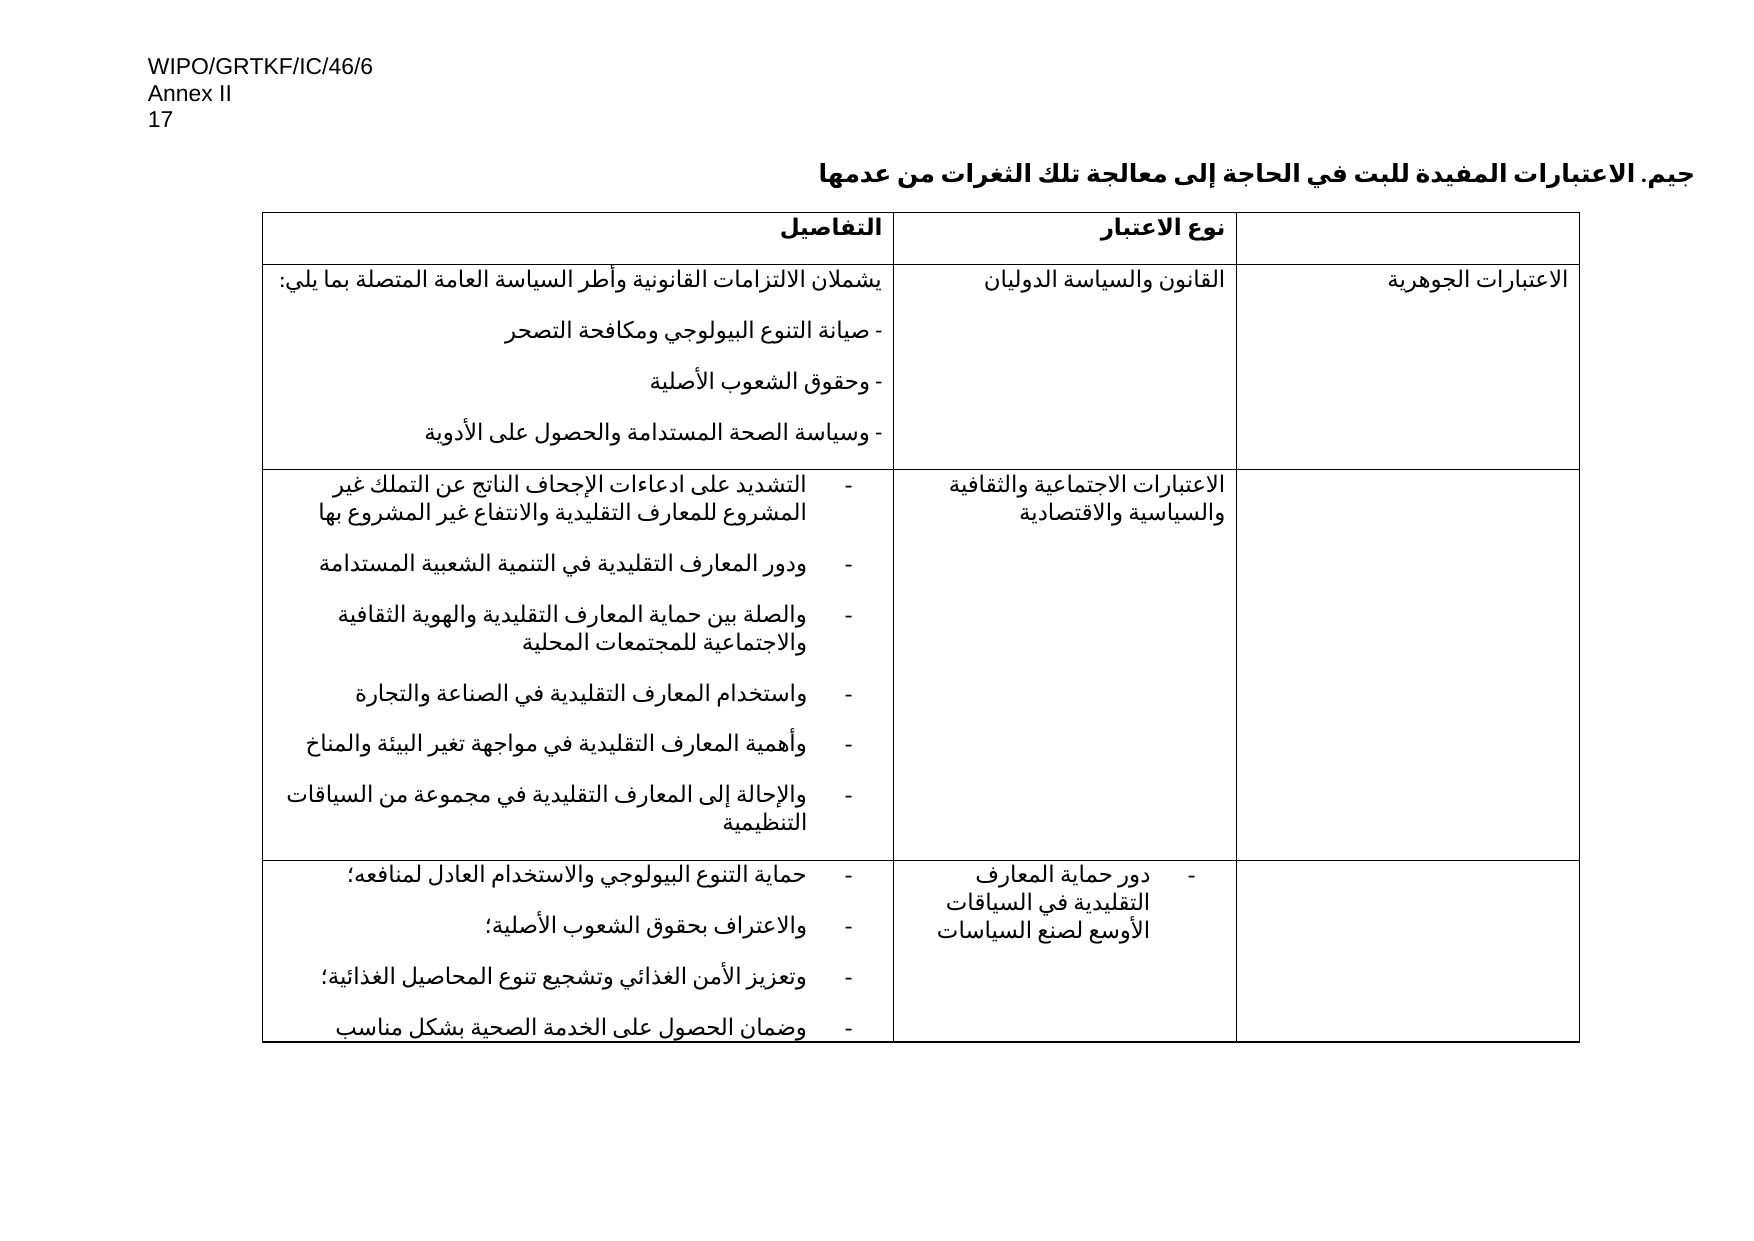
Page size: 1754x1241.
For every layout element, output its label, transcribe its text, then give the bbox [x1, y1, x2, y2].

table_cell القانون والسياسة الدوليان [894, 265, 1236, 469]
table_header [1237, 213, 1579, 264]
table_cell [1237, 861, 1579, 1041]
table_cell التشديد على ادعاءات الإجحاف الناتج عن التملك غير المشروع للمعارف التقليدية والانتفاع غير المشروع بها ودور المعارف التقليدية في التنمية الشعبية المستدامة والصلة بين حماية المعارف التقليدية والهوية الثقافية والاجتماعية للمجتمعات المحلية واستخدام المعارف التقليدية في الصناعة والتجارة وأهمية المعارف التقليدية في مواجهة تغير البيئة والمناخ والإحالة إلى المعارف التقليدية في مجموعة من السياقات التنظيمية [263, 470, 893, 859]
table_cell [263, 861, 893, 1041]
table_cell الاعتبارات الاجتماعية والثقافية والسياسية والاقتصادية [894, 470, 1236, 859]
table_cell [894, 861, 1236, 1041]
table_cell الاعتبارات الجوهرية [1237, 265, 1579, 469]
table_header نوع الاعتبار [894, 213, 1236, 264]
table_cell يشملان الالتزامات القانونية وأطر السياسة العامة المتصلة بما يلي: - صيانة التنوع البيولوجي ومكافحة التصحر - وحقوق الشعوب الأصلية - وسياسة الصحة المستدامة والحصول على الأدوية [263, 265, 893, 469]
table_header التفاصيل [263, 213, 893, 264]
text جيم. الاعتبارات المفيدة للبت في الحاجة إلى معالجة تلك الثغرات من عدمها [148, 158, 1695, 189]
table_cell [1237, 470, 1579, 859]
